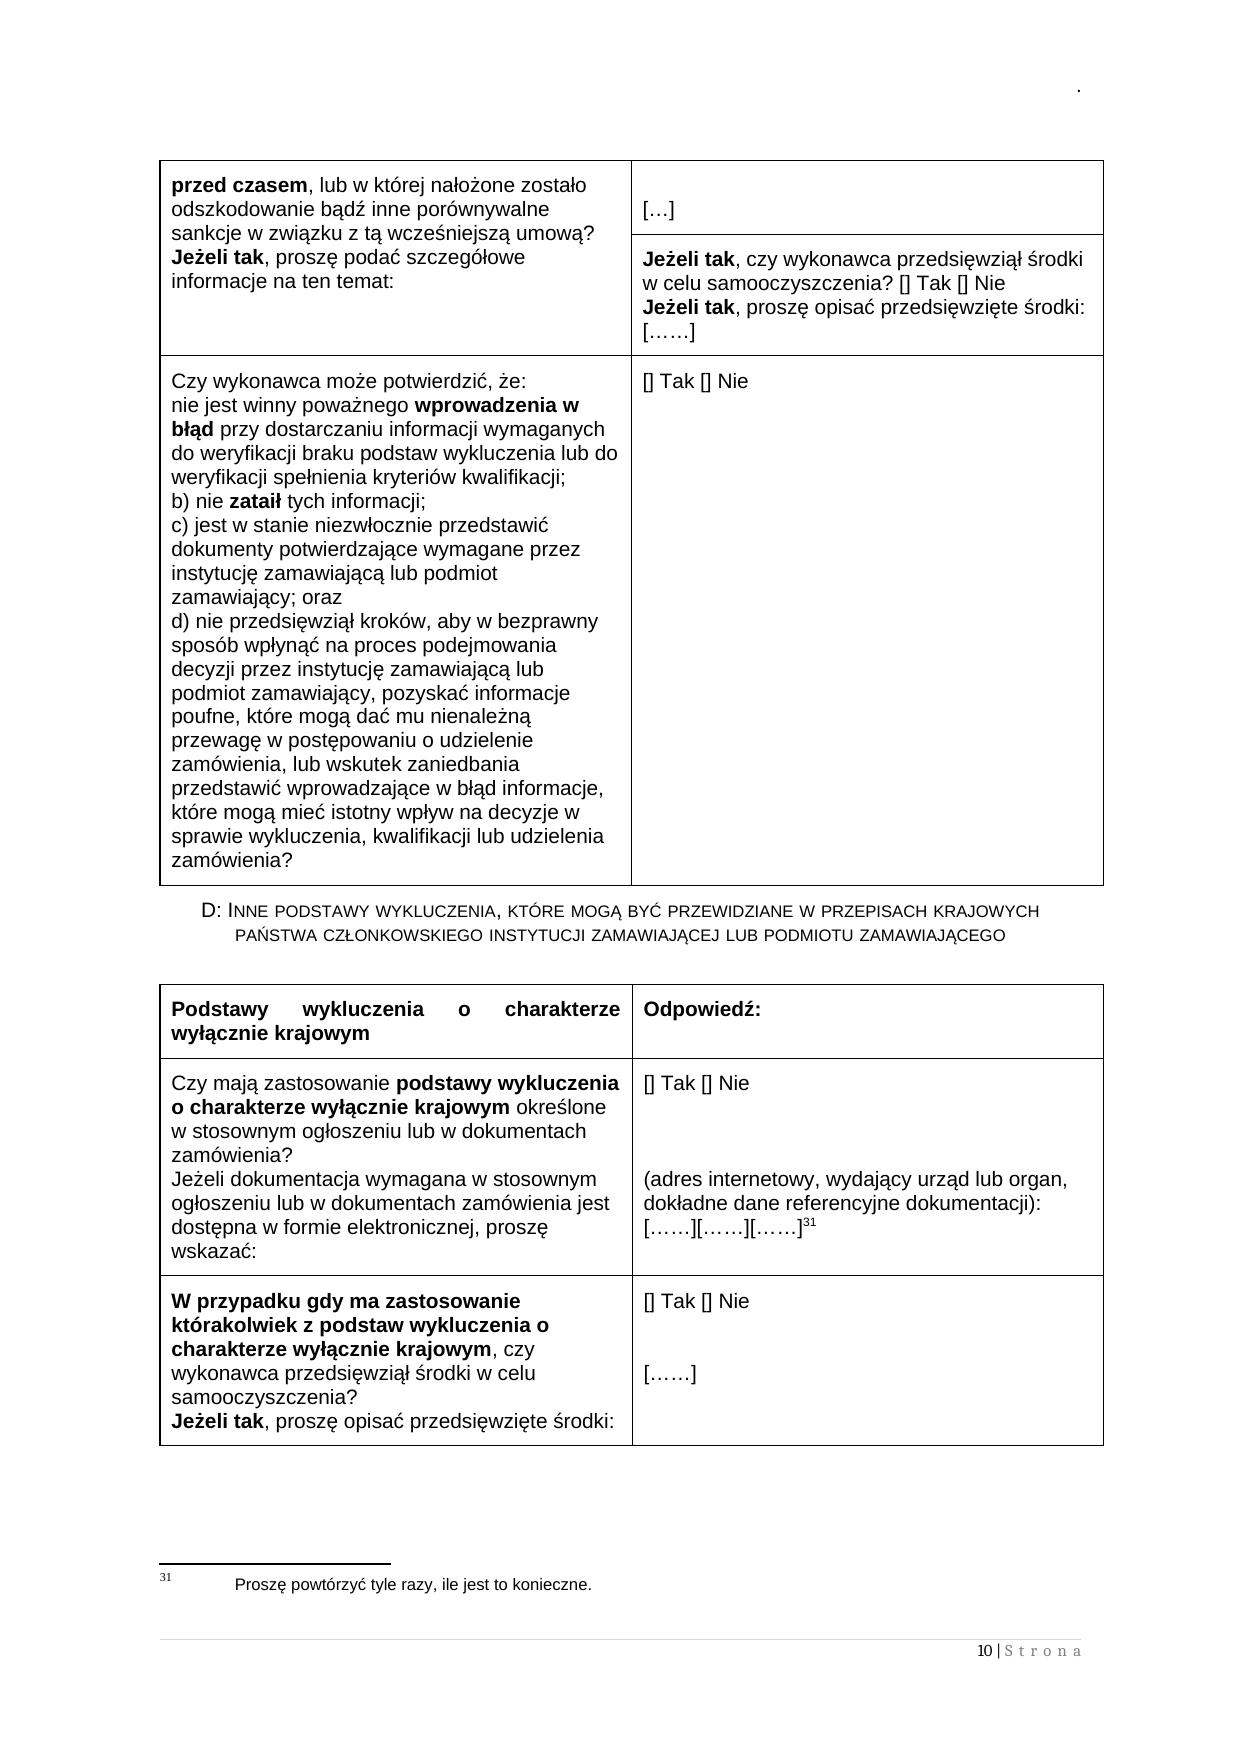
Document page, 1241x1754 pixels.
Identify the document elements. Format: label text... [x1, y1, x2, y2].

table_cell [] Tak [] Nie (adres internetowy, wydający urząd lub organ, dokładne dane referencyjne dokumentacji): [……][……][……] [633, 1059, 1103, 1275]
table_cell Jeżeli tak, czy wykonawca przedsięwziął środki w celu samooczyszczenia? [] Tak [] Nie Jeżeli tak, proszę opisać przedsięwzięte środki: [……] [632, 235, 1103, 355]
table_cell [161, 161, 631, 355]
table_header Podstawy wykluczenia o charakterze wyłącznie krajowym [161, 985, 632, 1057]
table_cell W przypadku gdy ma zastosowanie którakolwiek z podstaw wykluczenia o charakterze wyłącznie krajowym, czy wykonawca przedsięwziął środki w celu samooczyszczenia? Jeżeli tak, proszę opisać przedsięwzięte środki: [161, 1276, 632, 1445]
table_header Odpowiedź: [633, 985, 1103, 1057]
text D: Inne podstawy wykluczenia, które mogą być przewidziane w przepisach krajowych państwa członkowskiego instytucji zamawiającej lub podmiotu zamawiającego [159, 898, 1081, 946]
table_cell [] Tak [] Nie [……] [633, 1276, 1103, 1445]
table_cell [] Tak [] Nie […] [632, 161, 1103, 233]
table_cell [] Tak [] Nie [632, 356, 1103, 884]
table_cell Czy mają zastosowanie podstawy wykluczenia o charakterze wyłącznie krajowym określone w stosownym ogłoszeniu lub w dokumentach zamówienia? Jeżeli dokumentacja wymagana w stosownym ogłoszeniu lub w dokumentach zamówienia jest dostępna w formie elektronicznej, proszę wskazać: [161, 1059, 632, 1275]
table_cell Czy wykonawca może potwierdzić, że: nie jest winny poważnego wprowadzenia w błąd przy dostarczaniu informacji wymaganych do weryfikacji braku podstaw wykluczenia lub do weryfikacji spełnienia kryteriów kwalifikacji; b) nie zataił tych informacji; c) jest w stanie niezwłocznie przedstawić dokumenty potwierdzające wymagane przez instytucję zamawiającą lub podmiot zamawiający; oraz d) nie przedsięwziął kroków, aby w bezprawny sposób wpłynąć na proces podejmowania decyzji przez instytucję zamawiającą lub podmiot zamawiający, pozyskać informacje poufne, które mogą dać mu nienależną przewagę w postępowaniu o udzielenie zamówienia, lub wskutek zaniedbania przedstawić wprowadzające w błąd informacje, które mogą mieć istotny wpływ na decyzje w sprawie wykluczenia, kwalifikacji lub udzielenia zamówienia? [161, 356, 631, 884]
